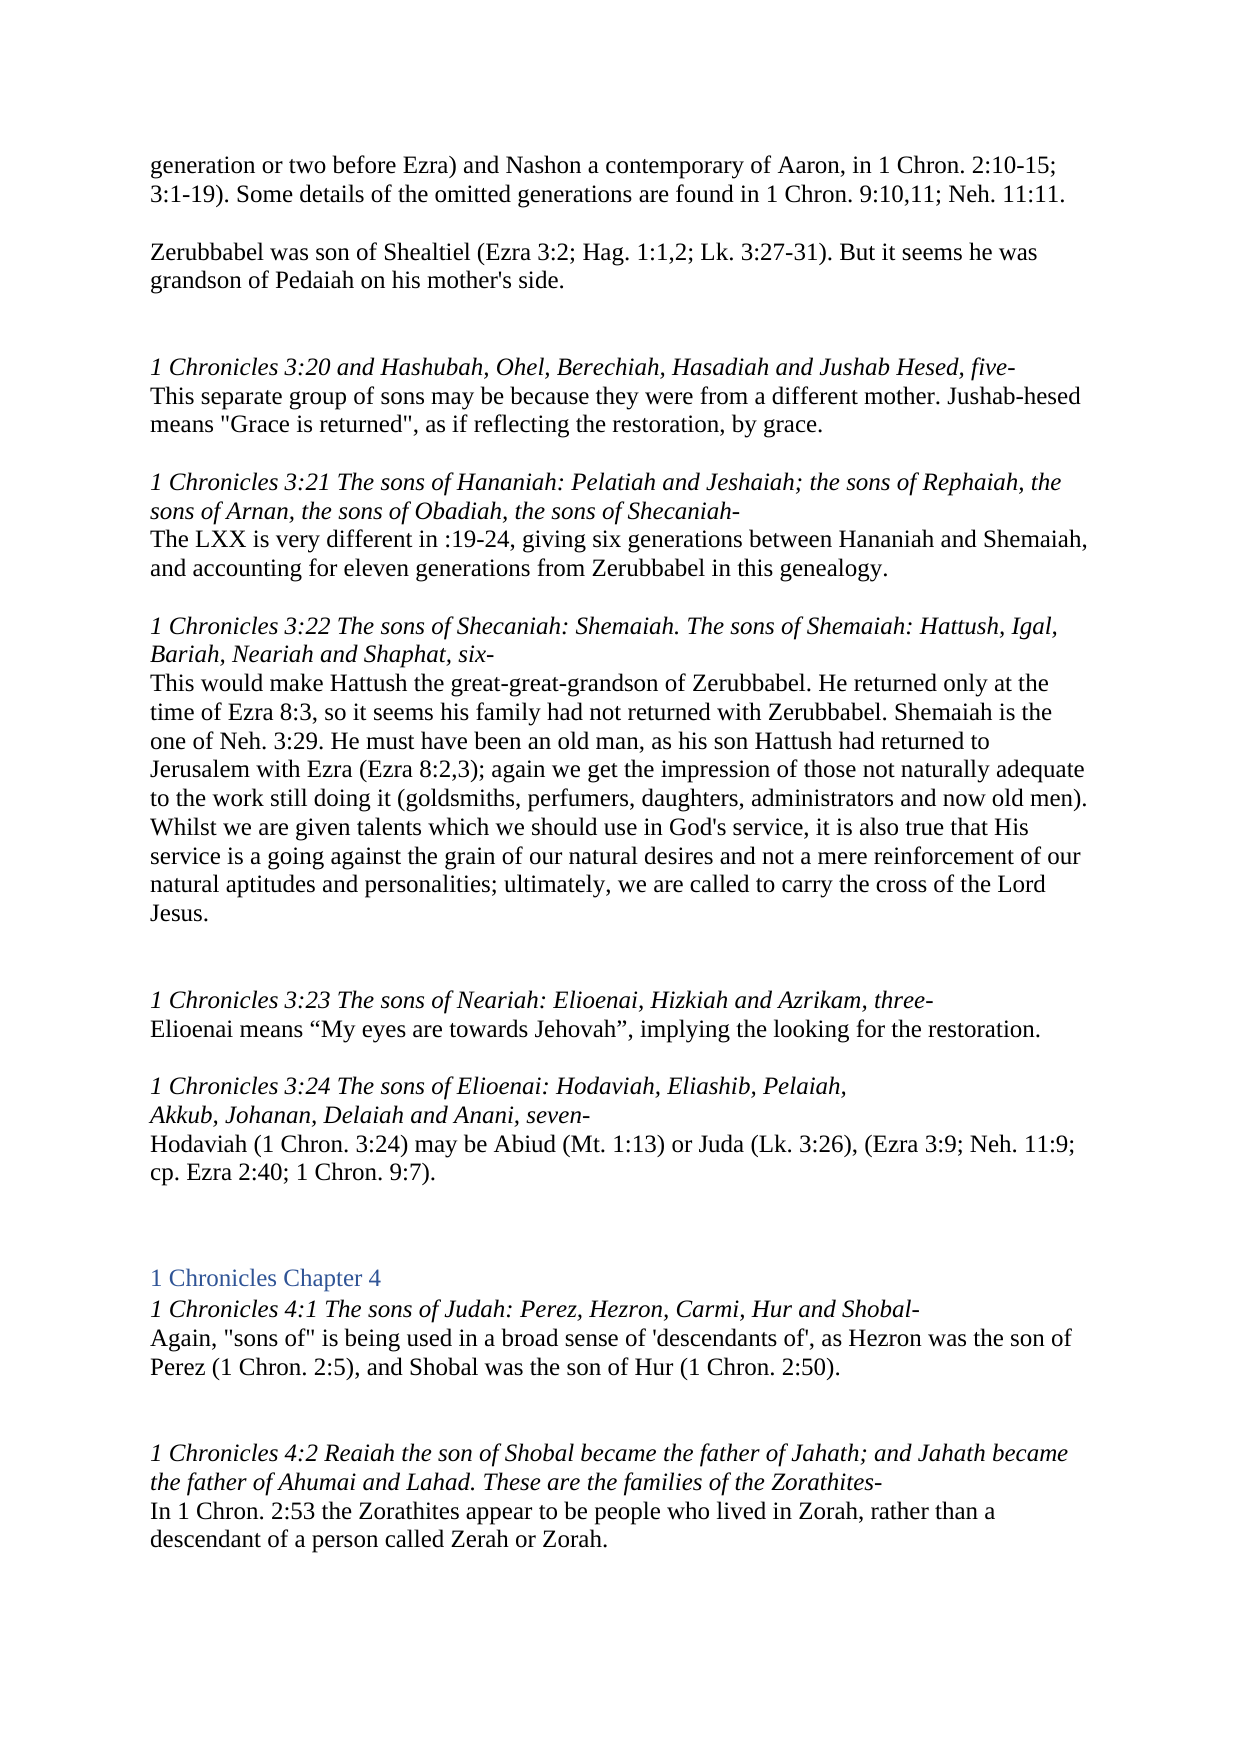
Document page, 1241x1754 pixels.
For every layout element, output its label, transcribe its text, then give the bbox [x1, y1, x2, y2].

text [150, 150, 1090, 207]
text 1 Chronicles 3:20 and Hashubah, Ohel, Berechiah, Hasadiah and Jushab Hesed, five- This separate group of sons may be because they were from a different mother. Jushab-hesed means "Grace is returned", as if reflecting the restoration, by grace. 1 Chronicles 3:21 The sons of Hananiah: Pelatiah and Jeshaiah; the sons of Rephaiah, the sons of Arnan, the sons of Obadiah, the sons of Shecaniah- The LXX is very different in :19-24, giving six generations between Hananiah and Shemaiah, and accounting for eleven generations from Zerubbabel in this genealogy. 1 Chronicles 3:22 The sons of Shecaniah: Shemaiah. The sons of Shemaiah: Hattush, Igal, Bariah, Neariah and Shaphat, six- This would make Hattush the great-great-grandson of Zerubbabel. He returned only at the time of Ezra 8:3, so it seems his family had not returned with Zerubbabel. Shemaiah is the one of Neh. 3:29. He must have been an old man, as his son Hattush had returned to Jerusalem with Ezra (Ezra 8:2,3); again we get the impression of those not naturally adequate to the work still doing it (goldsmiths, perfumers, daughters, administrators and now old men). Whilst we are given talents which we should use in God's service, it is also true that His service is a going against the grain of our natural desires and not a mere reinforcement of our natural aptitudes and personalities; ultimately, we are called to carry the cross of the Lord Jesus. [150, 323, 1090, 927]
text Zerubbabel was son of Shealtiel (Ezra 3:2; Hag. 1:1,2; Lk. 3:27-31). But it seems he was grandson of Pedaiah on his mother's side. [150, 237, 1090, 294]
text 1 Chronicles 3:23 The sons of Neariah: Elioenai, Hizkiah and Azrikam, three- Elioenai means “My eyes are towards Jehovah”, implying the looking for the restoration. 1 Chronicles 3:24 The sons of Elioenai: Hodaviah, Eliashib, Pelaiah, Akkub, Johanan, Delaiah and Anani, seven- Hodaviah (1 Chron. 3:24) may be Abiud (Mt. 1:13) or Juda (Lk. 3:26), (Ezra 3:9; Neh. 11:9; cp. Ezra 2:40; 1 Chron. 9:7). [150, 956, 1090, 1186]
text 1 Chronicles 4:2 Reaiah the son of Shobal became the father of Jahath; and Jahath became the father of Ahumai and Lahad. These are the families of the Zorathites- In 1 Chron. 2:53 the Zorathites appear to be people who lived in Zorah, rather than a descendant of a person called Zerah or Zorah. [150, 1409, 1090, 1553]
text 1 Chronicles 4:1 The sons of Judah: Perez, Hezron, Carmi, Hur and Shobal- Again, "sons of" is being used in a broad sense of 'descendants of', as Hezron was the son of Perez (1 Chron. 2:5), and Shobal was the son of Hur (1 Chron. 2:50). [150, 1294, 1090, 1380]
subtitle 1 Chronicles Chapter 4 [150, 1263, 1090, 1292]
